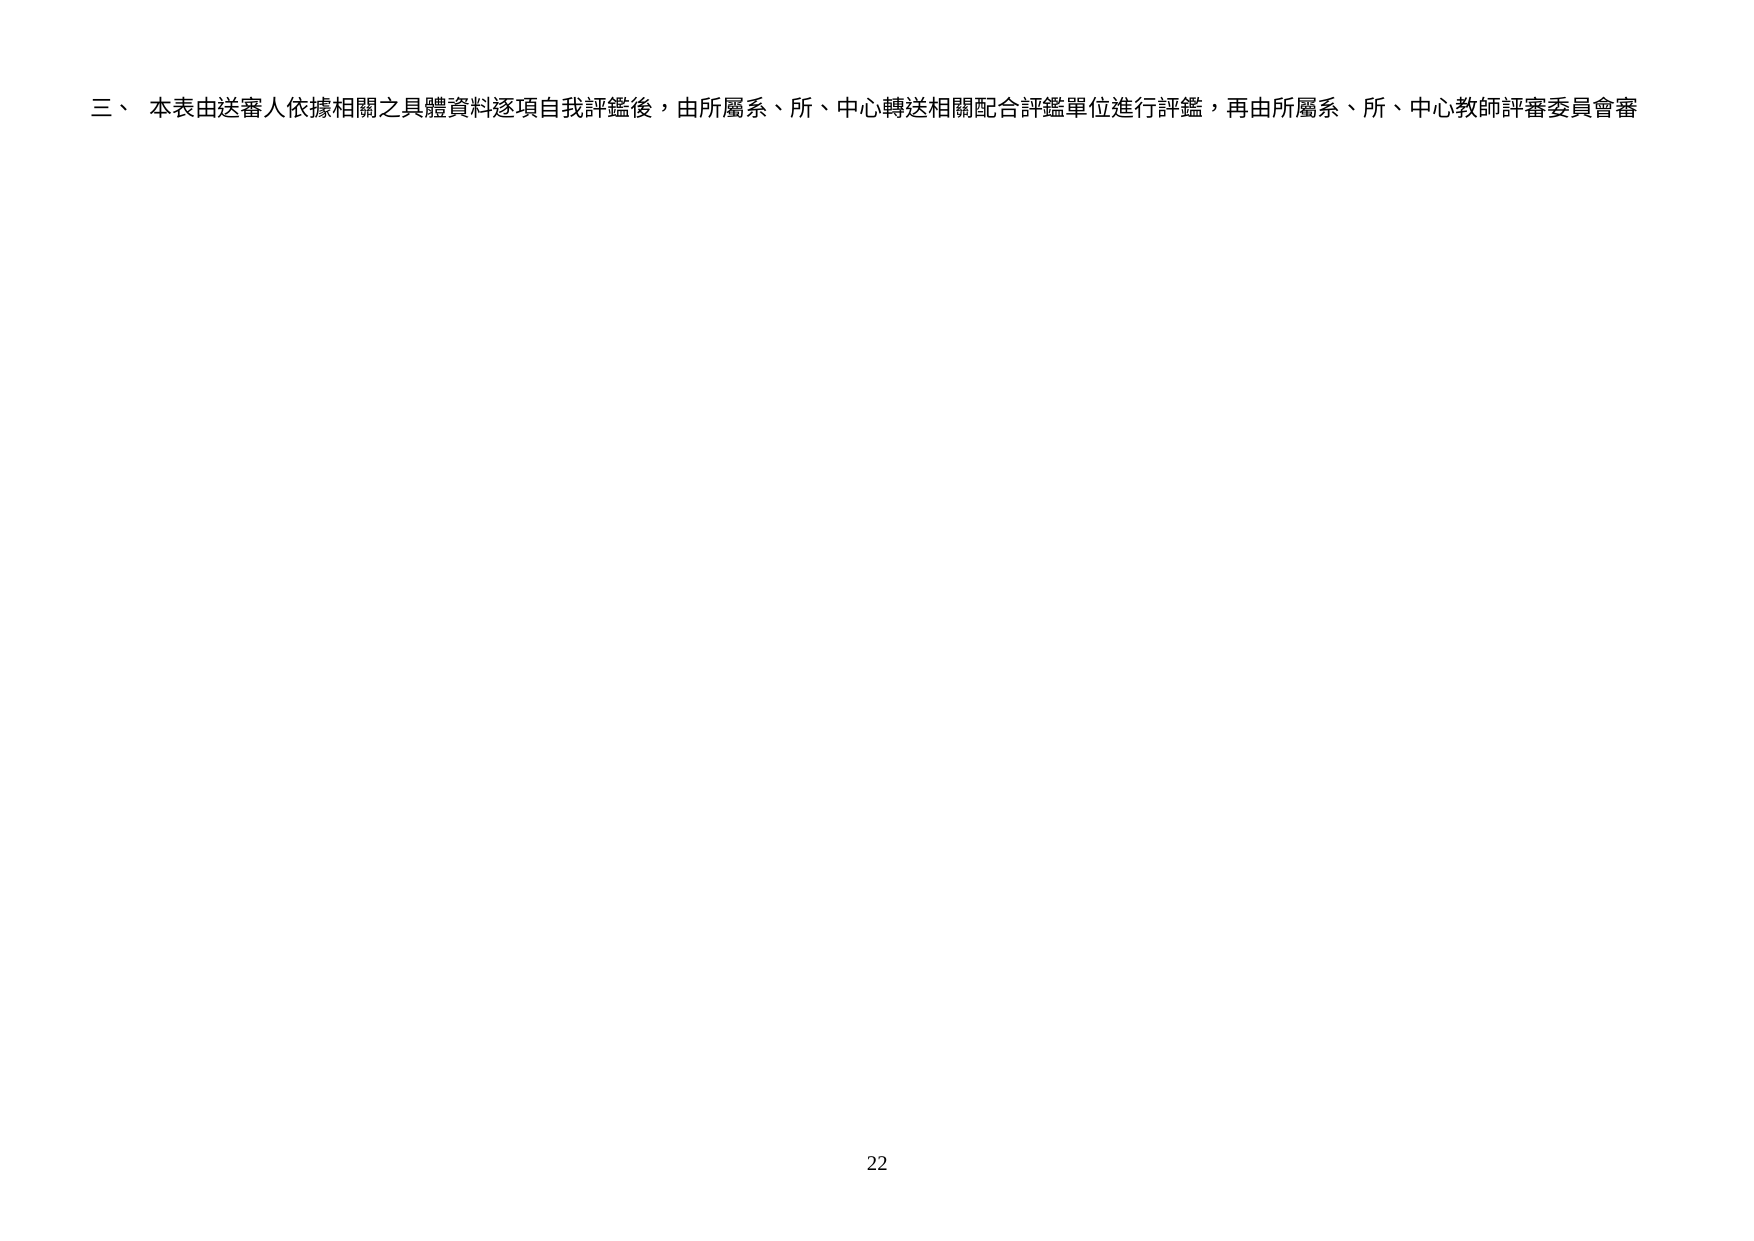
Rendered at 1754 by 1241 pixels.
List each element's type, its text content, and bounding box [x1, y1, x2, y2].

list 本表由送審人依據相關之具體資料逐項自我評鑑後，由所屬系、所、中心轉送相關配合評鑑單位進行評鑑，再由所屬系、所、中心教師評審委員會審 [90, 88, 1702, 125]
